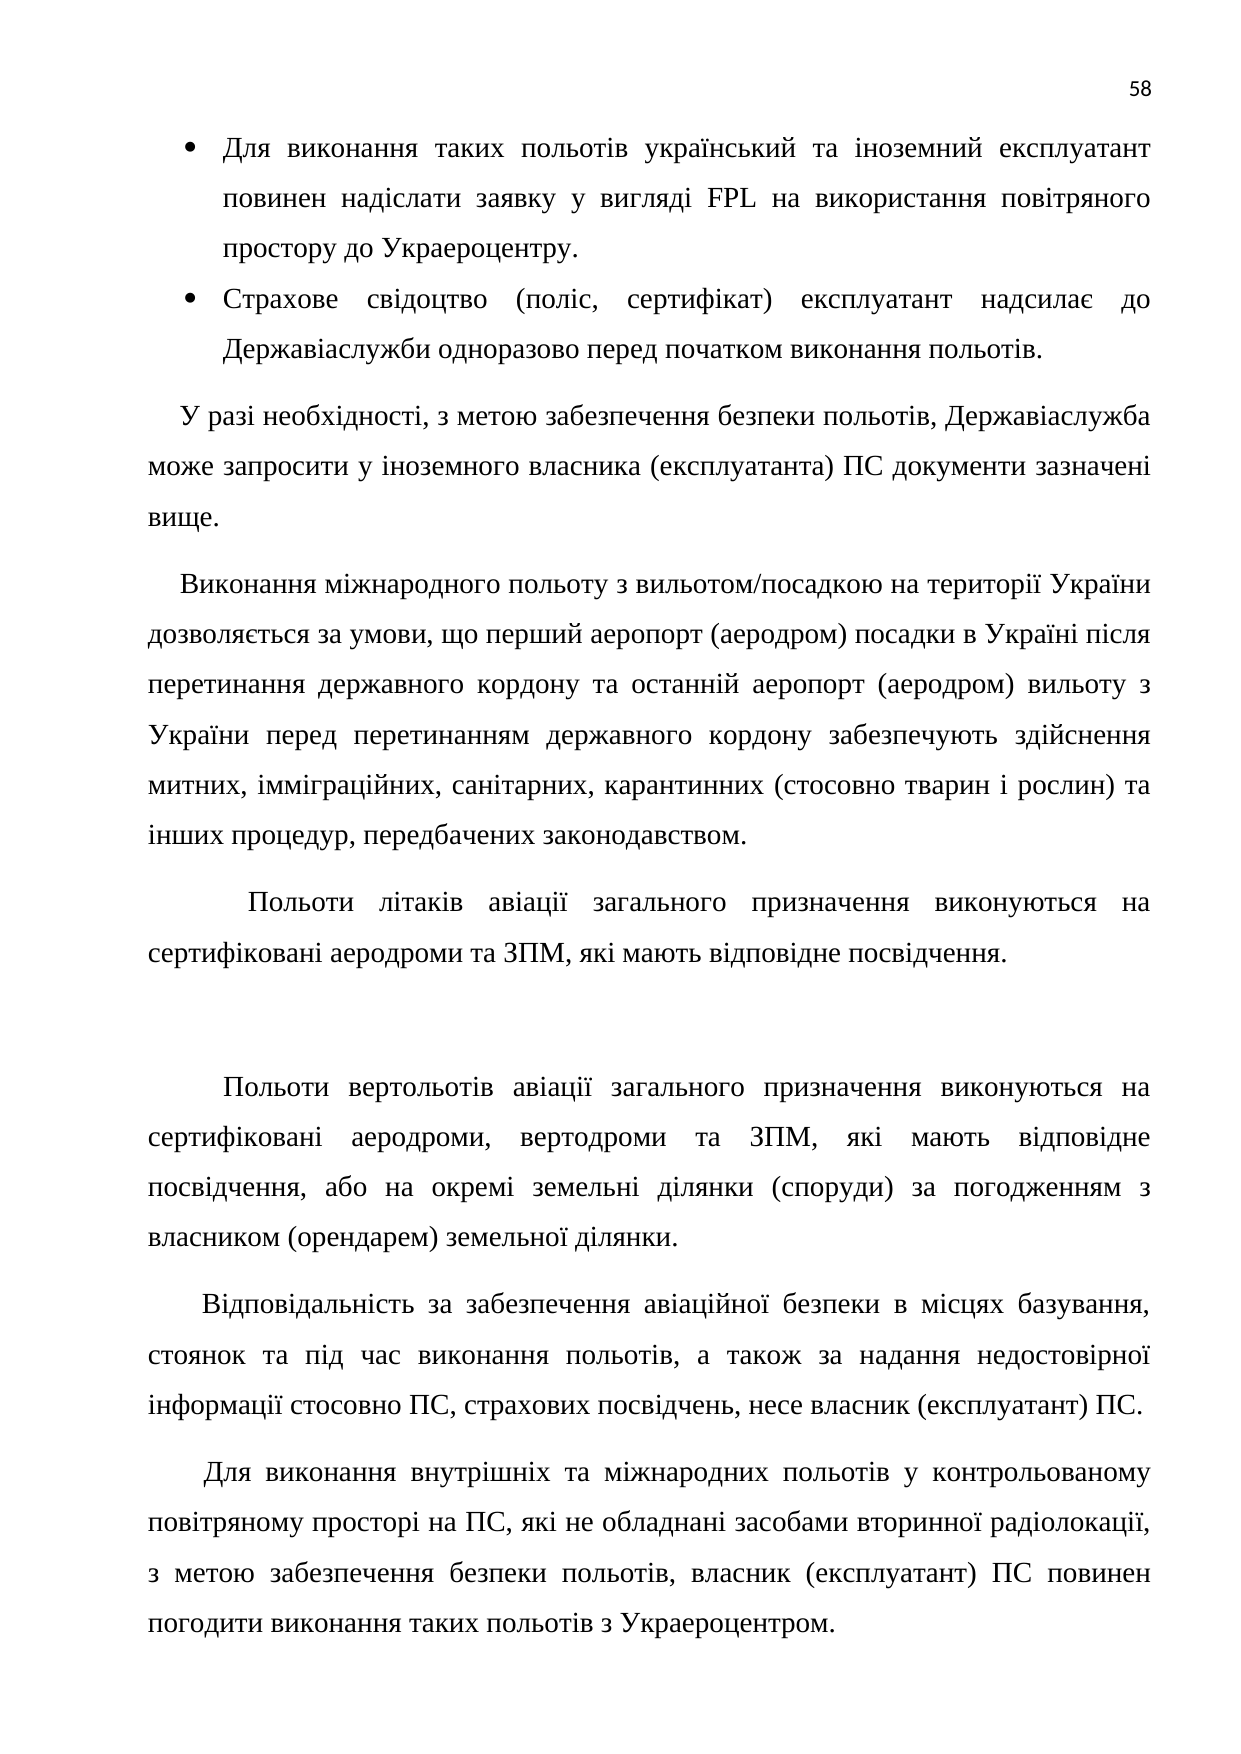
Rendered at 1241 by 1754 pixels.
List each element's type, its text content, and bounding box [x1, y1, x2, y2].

text У разі необхідності, з метою забезпечення безпеки польотів, Державіаслужба може запросити у іноземного власника (експлуатанта) ПС документи зазначені вище. [148, 398, 1152, 532]
text Польоти вертольотів авіації загального призначення виконуються на сертифіковані аеродроми, вертодроми та ЗПМ, які мають відповідне посвідчення, або на окремі земельні ділянки (споруди) за погодженням з власником (орендарем) земельної ділянки. [148, 1069, 1152, 1253]
text Виконання міжнародного польоту з вильотом/посадкою на території України дозволяється за умови, що перший аеропорт (аеродром) посадки в Україні після перетинання державного кордону та останній аеропорт (аеродром) вильоту з України перед перетинанням державного кордону забезпечують здійснення митних, імміграційних, санітарних, карантинних (стосовно тварин і рослин) та інших процедур, передбачених законодавством. [148, 566, 1152, 851]
text Польоти літаків авіації загального призначення виконуються на сертифіковані аеродроми та ЗПМ, які мають відповідне посвідчення. [148, 884, 1152, 968]
text Відповідальність за забезпечення авіаційної безпеки в місцях базування, стоянок та під час виконання польотів, а також за надання недостовірної інформації стосовно ПС, страхових посвідчень, несе власник (експлуатант) ПС. [148, 1287, 1152, 1421]
list Страхове свідоцтво (поліс, сертифікат) експлуатант надсилає до Державіаслужби одноразово перед початком виконання польотів. [185, 281, 1152, 365]
list Для виконання таких польотів український та іноземний експлуатант повинен надіслати заявку у вигляді FPL на використання повітряного простору до Украероцентру. [185, 130, 1152, 264]
text Для виконання внутрішніх та міжнародних польотів у контрольованому повітряному просторі на ПС, які не обладнані засобами вторинної радіолокації, з метою забезпечення безпеки польотів, власник (експлуатант) ПС повинен погодити виконання таких польотів з Украероцентром. [148, 1454, 1152, 1639]
